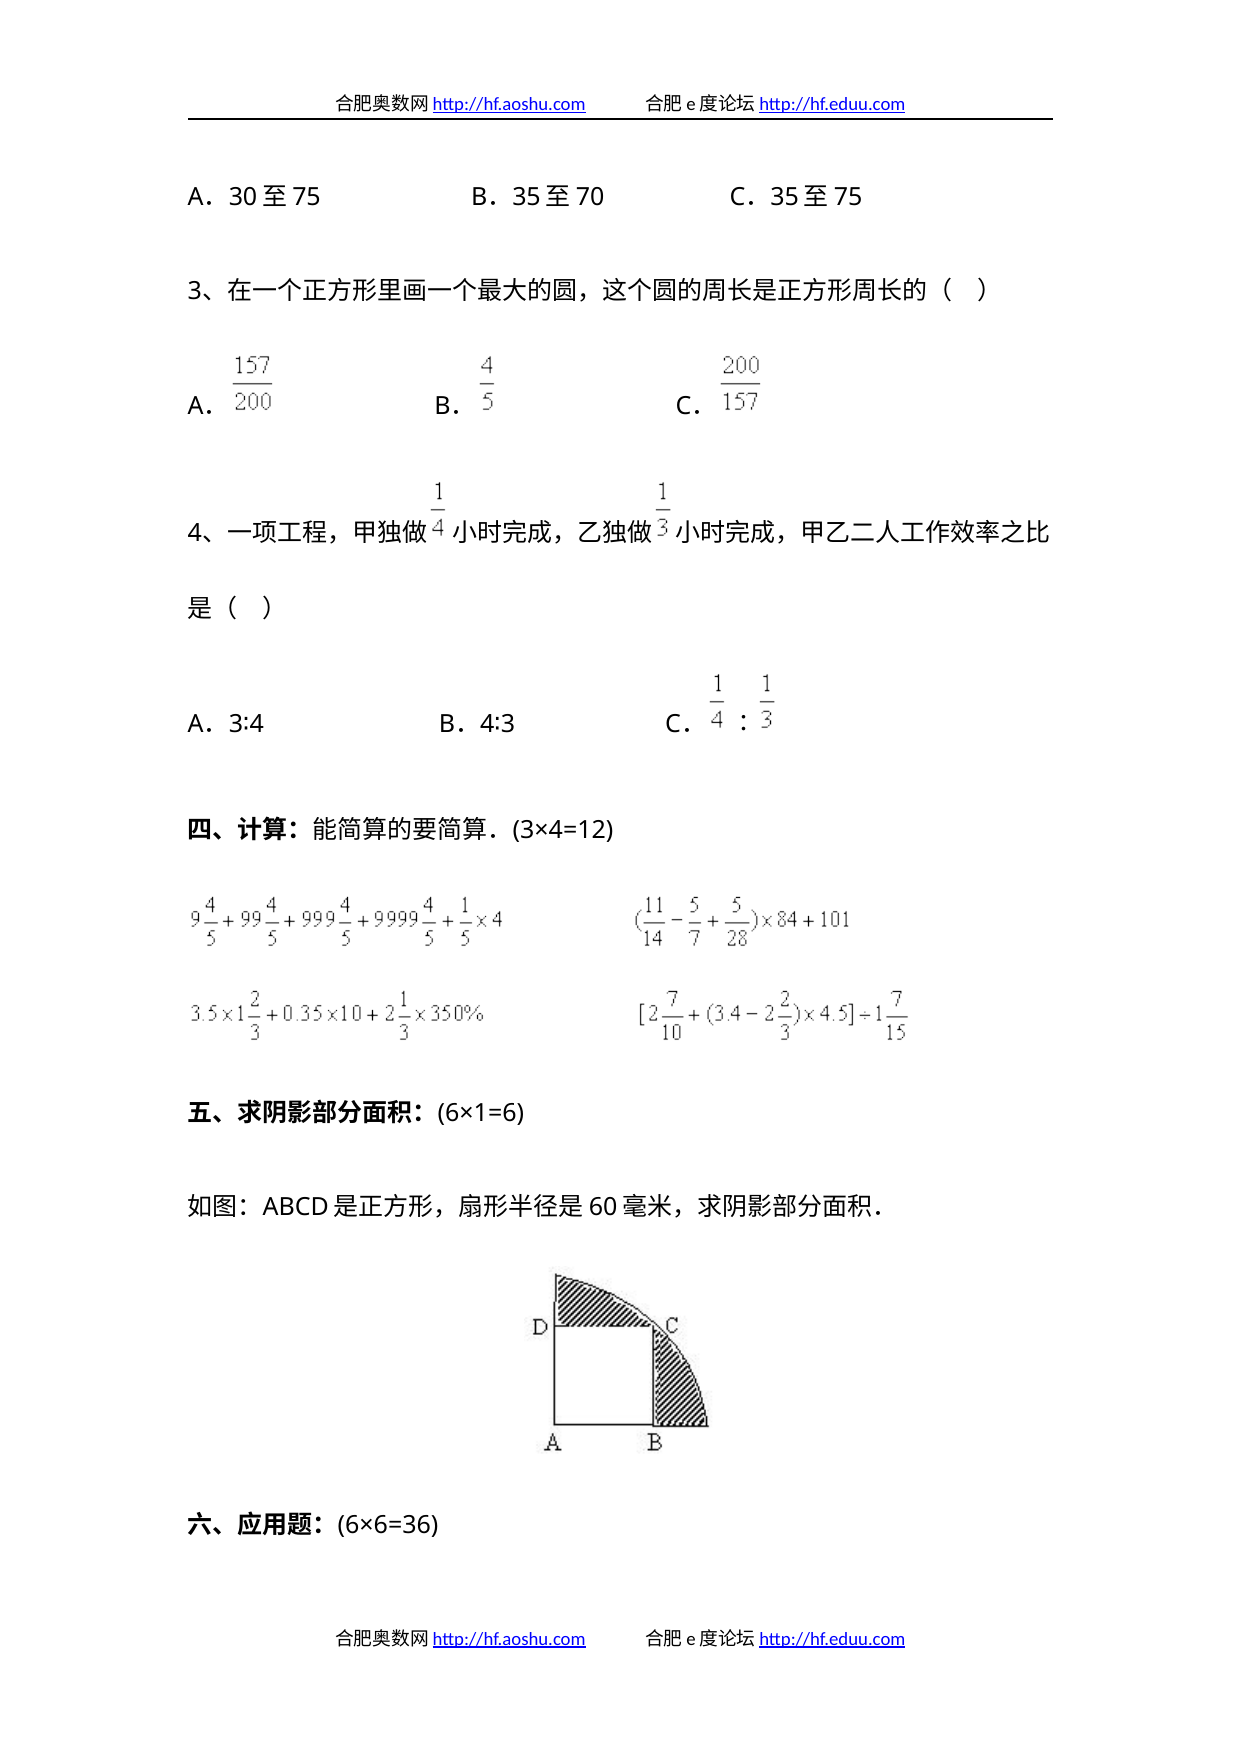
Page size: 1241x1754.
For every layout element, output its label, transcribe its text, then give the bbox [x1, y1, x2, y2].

picture [716, 350, 767, 415]
picture [187, 983, 488, 1045]
picture [475, 350, 501, 415]
text 4、一项工程，甲独做小时完成，乙独做小时完成，甲乙二人工作效率之比是（ ） [187, 477, 1053, 639]
text 四、计算：能简算的要简算．(3×4=12) [187, 795, 1053, 860]
text 如图：ABCD是正方形，扇形半径是60毫米，求阴影部分面积． [187, 1172, 1053, 1237]
picture [426, 477, 452, 541]
picture [637, 983, 913, 1045]
text 五、求阴影部分面积：(6×1=6) [187, 1078, 1053, 1143]
picture [187, 889, 507, 951]
text A． B． C． [187, 350, 1053, 448]
text 3、在一个正方形里画一个最大的圆，这个圆的周长是正方形周长的（ ） [187, 256, 1053, 321]
text A．30至75 B．35至70 C．35至75 [187, 162, 1053, 227]
picture [705, 668, 731, 733]
picture [755, 668, 780, 733]
picture [524, 1266, 717, 1457]
picture [631, 889, 855, 951]
text A．3∶4 B．4∶3 C．∶ [187, 669, 1053, 766]
picture [228, 350, 279, 415]
text 六、应用题：(6×6=36) [187, 1490, 1053, 1555]
picture [651, 477, 676, 541]
